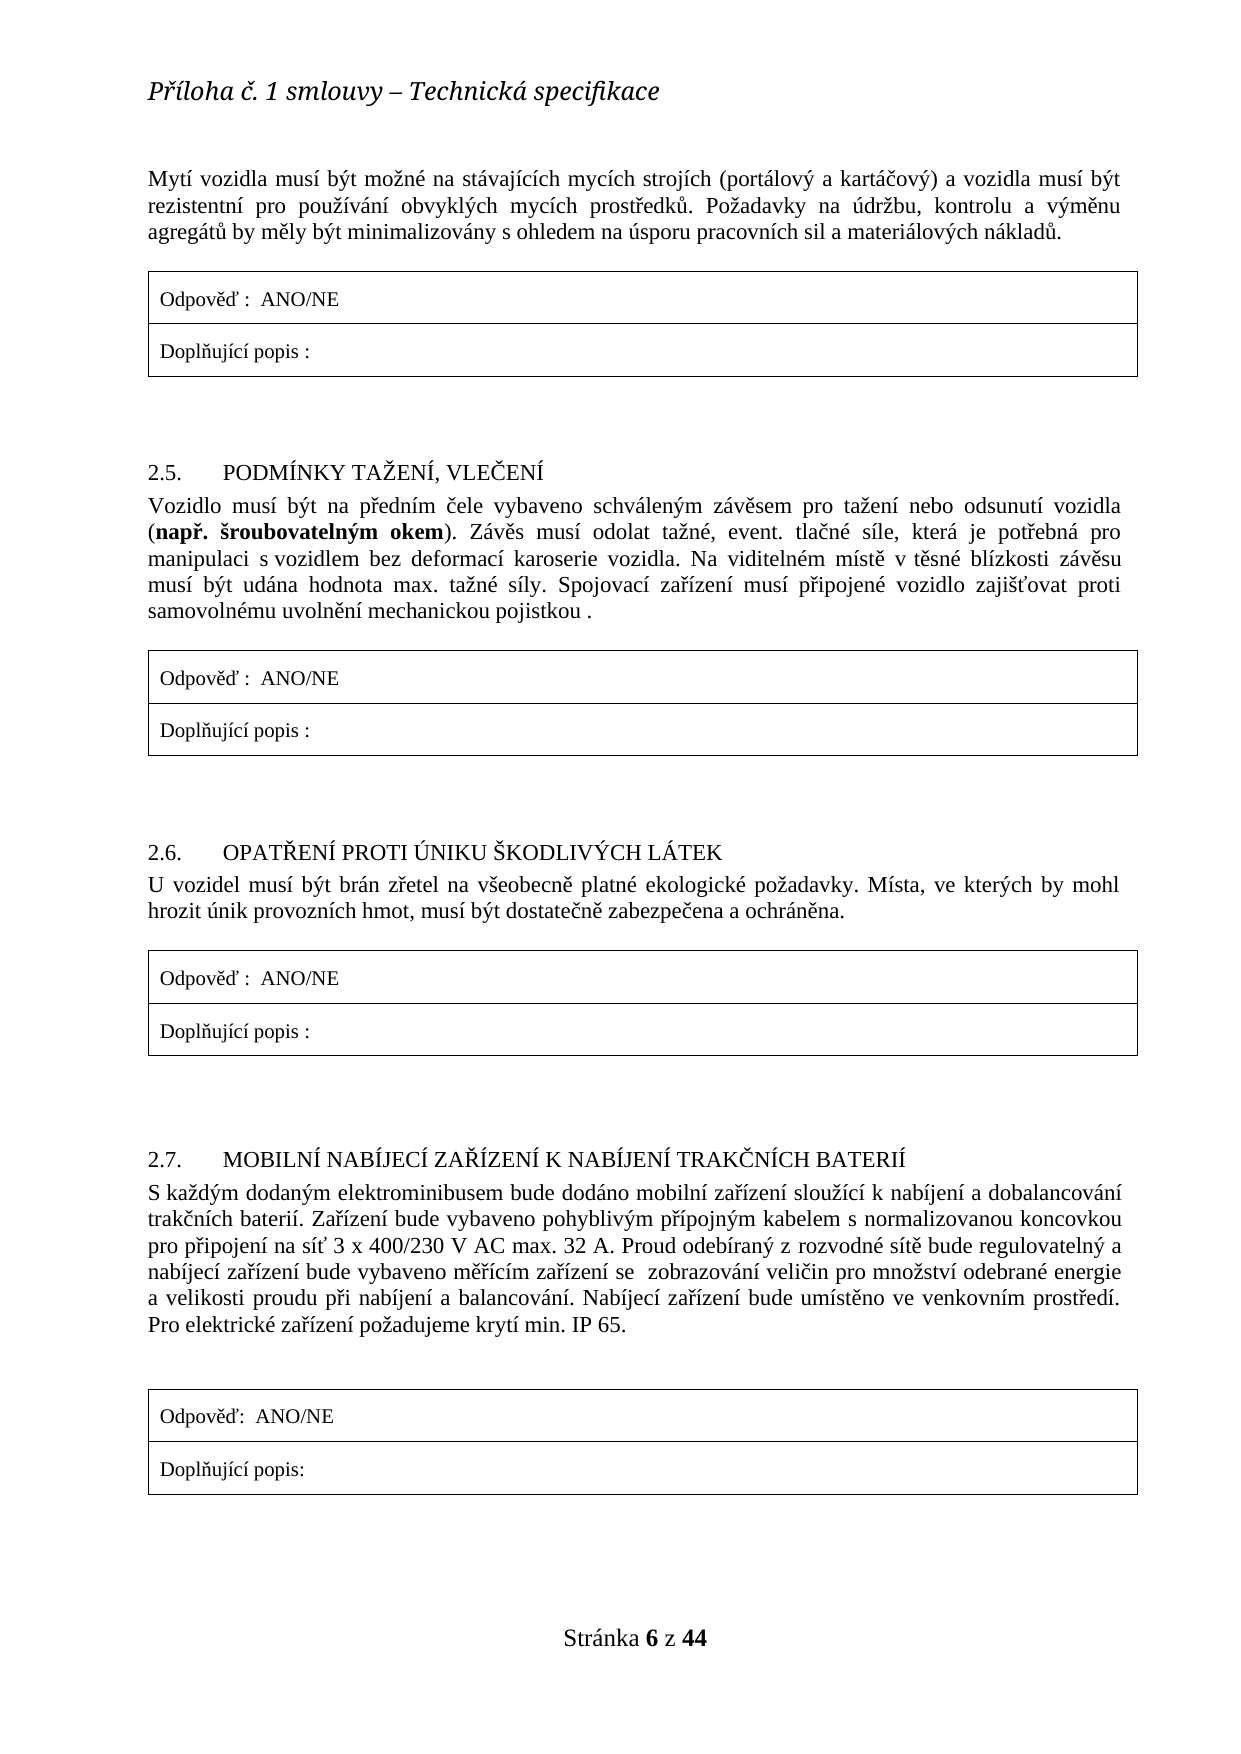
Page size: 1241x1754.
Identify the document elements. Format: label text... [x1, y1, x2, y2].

table_header Odpověď: ANO/NE [149, 1390, 1137, 1441]
text Mytí vozidla musí být možné na stávajících mycích strojích (portálový a kartáčový) a vozidla musí být rezistentní pro používání obvyklých mycích prostředků. Požadavky na údržbu, kontrolu a výměnu agregátů by měly být minimalizovány s ohledem na úsporu pracovních sil a materiálových nákladů. [148, 165, 1122, 244]
text U vozidel musí být brán zřetel na všeobecně platné ekologické požadavky. Místa, ve kterých by mohl hrozit únik provozních hmot, musí být dostatečně zabezpečena a ochráněna. [148, 871, 1122, 924]
table_header Odpověď : ANO/NE [149, 651, 1137, 702]
subtitle Podmínky tažení, vlečení [148, 459, 1122, 486]
table_header Odpověď : ANO/NE [149, 272, 1137, 323]
subtitle Opatření proti úniku škodlivých látek [148, 838, 1122, 865]
table_header Odpověď : ANO/NE [149, 951, 1137, 1003]
table_cell Doplňující popis : [149, 1004, 1137, 1055]
subtitle Mobilní nabíjecí zařízení k nabíjení trakčních baterií [148, 1146, 1122, 1173]
text Vozidlo musí být na předním čele vybaveno schváleným závěsem pro tažení nebo odsunutí vozidla (např. šroubovatelným okem). Závěs musí odolat tažné, event. tlačné síle, která je potřebná pro manipulaci s vozidlem bez deformací karoserie vozidla. Na viditelném místě v těsné blízkosti závěsu musí být udána hodnota max. tažné síly. Spojovací zařízení musí připojené vozidlo zajišťovat proti samovolnému uvolnění mechanickou pojistkou . [148, 492, 1122, 624]
table_cell Doplňující popis : [149, 704, 1137, 755]
table_cell Doplňující popis: [149, 1442, 1137, 1493]
text S každým dodaným elektrominibusem bude dodáno mobilní zařízení sloužící k nabíjení a dobalancování trakčních baterií. Zařízení bude vybaveno pohyblivým přípojným kabelem s normalizovanou koncovkou pro připojení na síť 3 x 400/230 V AC max. 32 A. Proud odebíraný z rozvodné sítě bude regulovatelný a nabíjecí zařízení bude vybaveno měřícím zařízení se zobrazování veličin pro množství odebrané energie a velikosti proudu při nabíjení a balancování. Nabíjecí zařízení bude umístěno ve venkovním prostředí. Pro elektrické zařízení požadujeme krytí min. IP 65. [148, 1179, 1122, 1337]
table_cell Doplňující popis : [149, 324, 1137, 376]
